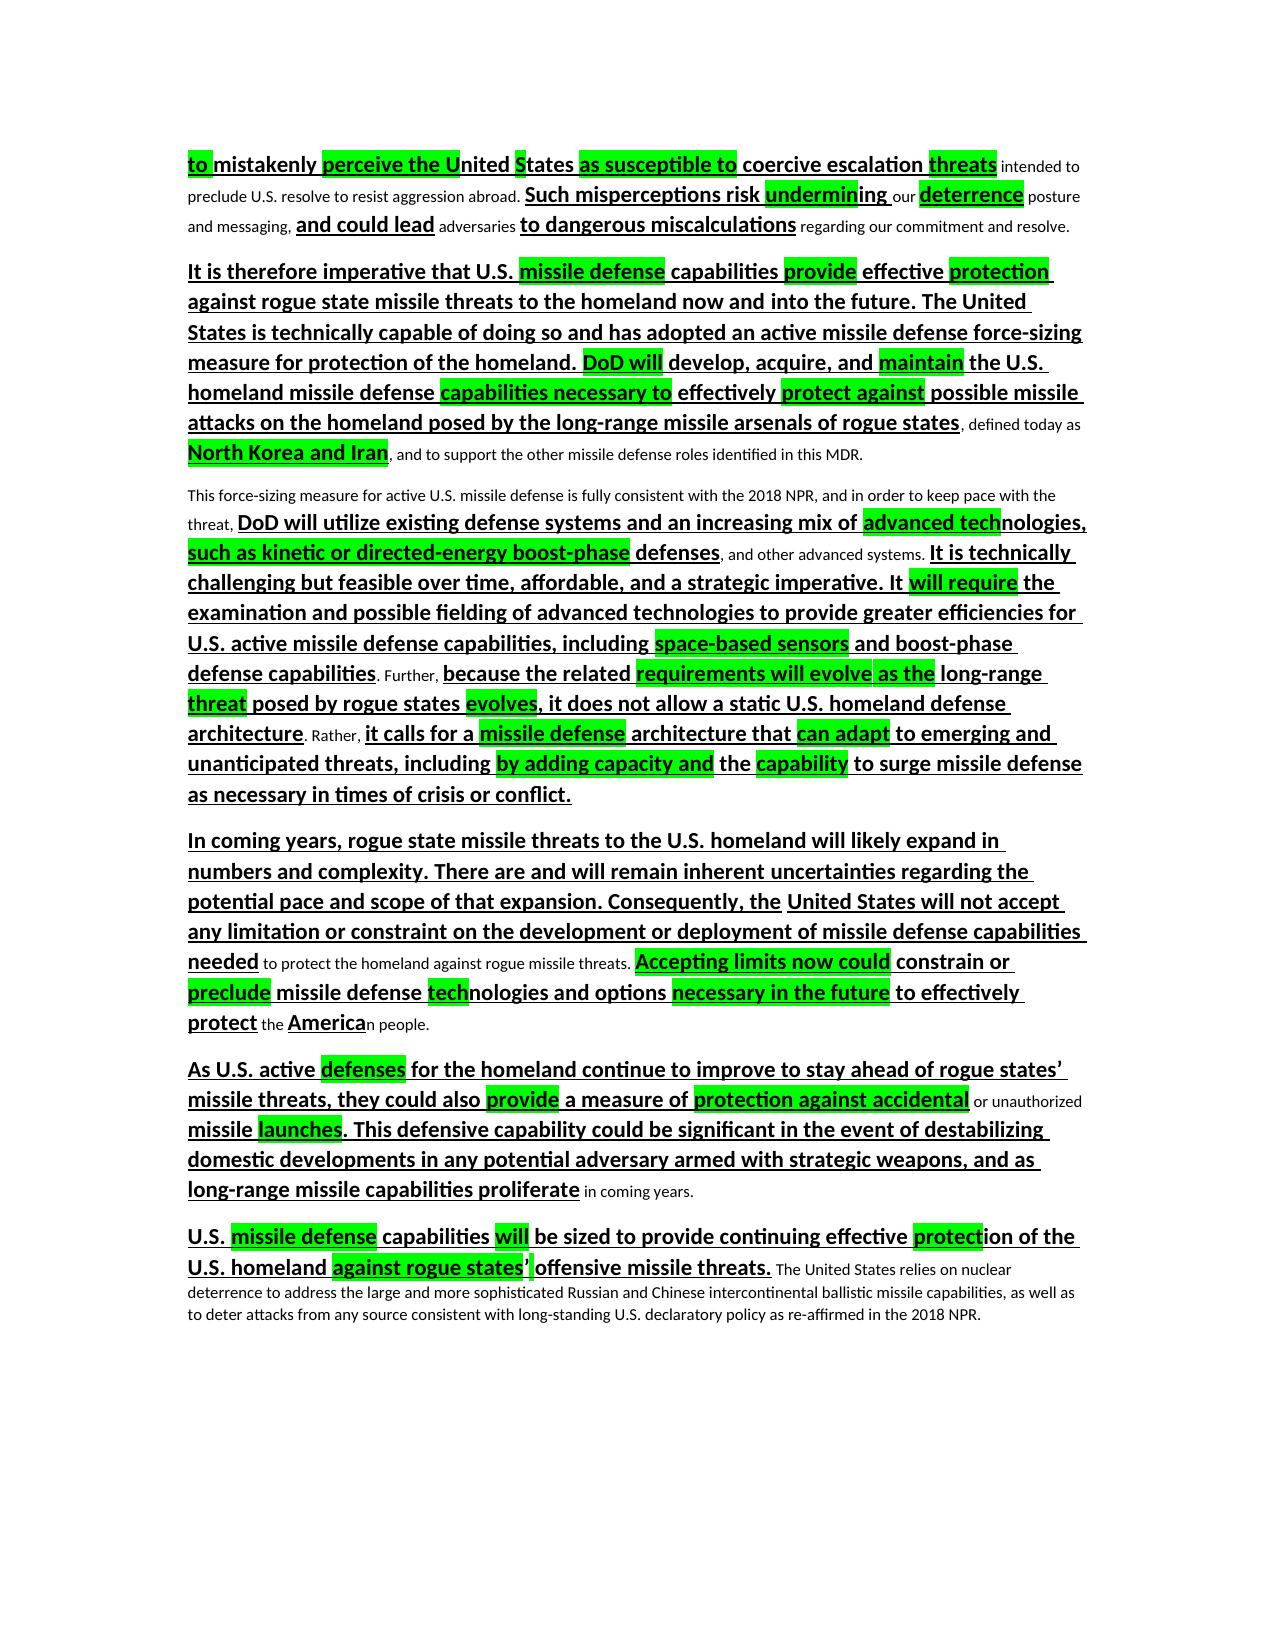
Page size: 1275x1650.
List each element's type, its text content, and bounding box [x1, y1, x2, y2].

text In coming years, rogue state missile threats to the U.S. homeland will likely expand in numbers and complexity. There are and will remain inherent uncertainties regarding the potential pace and scope of that expansion. Consequently, the United States will not accept any limitation or constraint on the development or deployment of missile defense capabilities needed to protect the homeland against rogue missile threats. Accepting limits now could constrain or preclude missile defense technologies and options necessary in the future to effectively protect the American people. [187, 942, 1087, 1036]
text This force-sizing measure for active U.S. missile defense is fully consistent with the 2018 NPR, and in order to keep pace with the threat, DoD will utilize existing defense systems and an increasing mix of advanced technologies, such as kinetic or directed-energy boost-phase defenses, and other advanced systems. It is technically challenging but feasible over time, affordable, and a strategic imperative. It will require the examination and possible fielding of advanced technologies to provide greater efficiencies for U.S. active missile defense capabilities, including space-based sensors and boost-phase defense capabilities. Further, because the related requirements will evolve as the long-range threat posed by rogue states evolves, it does not allow a static U.S. homeland defense architecture. Rather, it calls for a missile defense architecture that can adapt to emerging and unanticipated threats, including by adding capacity and the capability to surge missile defense as necessary in times of crisis or conflict. [187, 485, 1087, 808]
text U.S. missile defense capabilities will be sized to provide continuing effective protection of the U.S. homeland against rogue states’ offensive missile threats. The United States relies on nuclear deterrence to address the large and more sophisticated Russian and Chinese intercontinental ballistic missile capabilities, as well as to deter attacks from any source consistent with long-standing U.S. declaratory policy as re-affirmed in the 2018 NPR. [187, 1222, 1087, 1324]
text It is therefore imperative that U.S. missile defense capabilities provide effective protection against rogue state missile threats to the homeland now and into the future. The United States is technically capable of doing so and has adopted an active missile defense force-sizing measure for protection of the homeland. DoD will develop, acquire, and maintain the U.S. homeland missile defense capabilities necessary to effectively protect against possible missile attacks on the homeland posed by the long-range missile arsenals of rogue states, defined today as North Korea and Iran, and to support the other missile defense roles identified in this MDR. [187, 257, 1087, 467]
text In coming years, rogue state missile threats to the U.S. homeland will likely expand in numbers and complexity. There are and will remain inherent uncertainties regarding the potential pace and scope of that expansion. Consequently, the United States will not accept any limitation or constraint on the development or deployment of missile defense capabilities needed to protect the homeland against rogue missile threats. Accepting limits now could constrain or preclude missile defense technologies and options necessary in the future to effectively protect the American people. [187, 827, 1087, 941]
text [187, 150, 1087, 238]
text As U.S. active defenses for the homeland continue to improve to stay ahead of rogue states’ missile threats, they could also provide a measure of protection against accidental or unauthorized missile launches. This defensive capability could be significant in the event of destabilizing domestic developments in any potential adversary armed with strategic weapons, and as long-range missile capabilities proliferate in coming years. [187, 1055, 1087, 1204]
